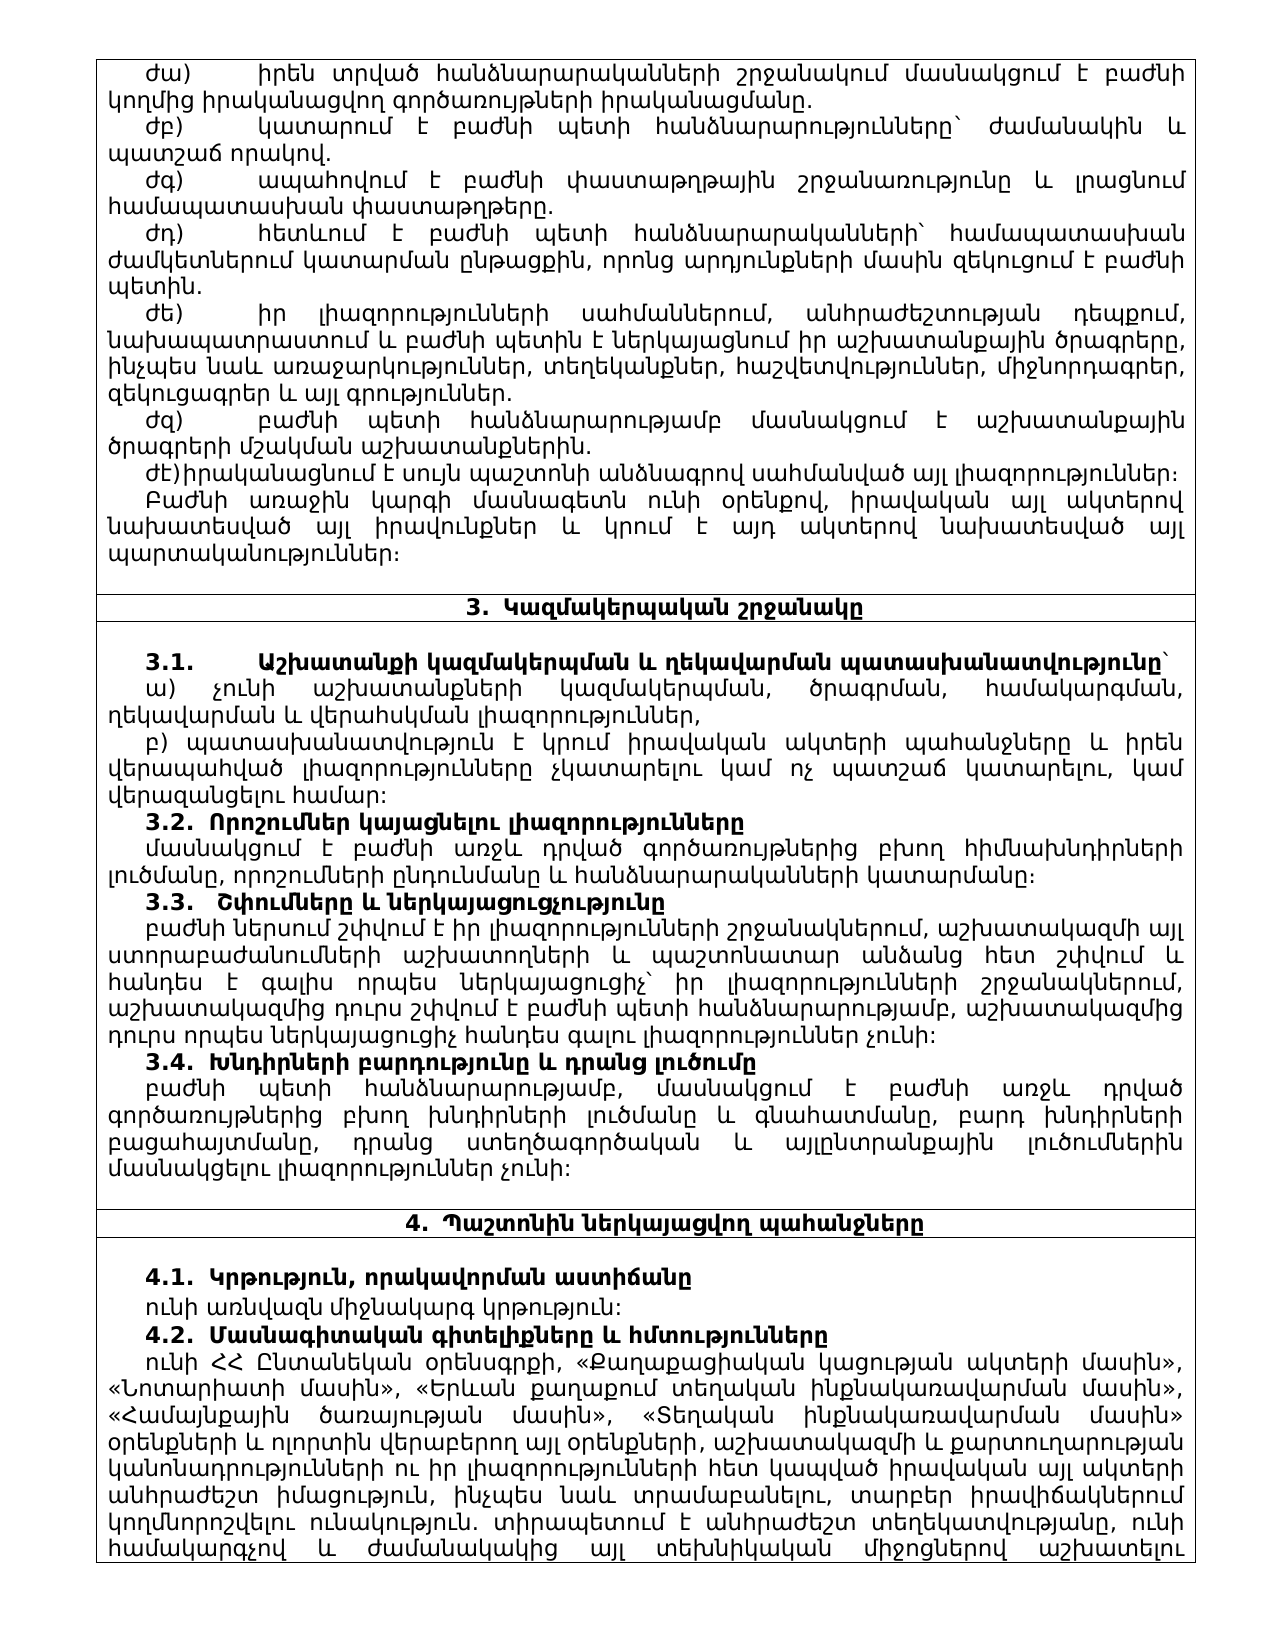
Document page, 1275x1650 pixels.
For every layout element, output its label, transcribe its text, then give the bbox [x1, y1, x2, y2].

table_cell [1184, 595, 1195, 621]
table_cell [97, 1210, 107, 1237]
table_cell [97, 60, 1195, 593]
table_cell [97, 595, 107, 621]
table_cell Աշխատանքի կազմակերպման և ղեկավարման պատասխանատվությունը՝ ա) չունի աշխատանքների կազմակերպման, ծրագրման, համակարգման, ղեկավարման և վերահսկման լիազորություններ, բ) պատասխանատվություն է կրում իրավական ակտերի պահանջները և իրեն վերապահված լիազորությունները չկատարելու կամ ոչ պատշաճ կատարելու, կամ վերազանցելու համար: Որոշումներ կայացնելու լիազորությունները մասնակցում է բաժնի առջև դրված գործառույթներից բխող հիմնախնդիրների լուծմանը, որոշումների ընդունմանը և հանձնարարականների կատարմանը։ Շփումները և ներկայացուցչությունը բաժնի ներսում շփվում է իր լիազորությունների շրջանակներում, աշխատակազմի այլ ստորաբաժանումների աշխատողների և պաշտոնատար անձանց հետ շփվում և հանդես է գալիս որպես ներկայացուցիչ՝ իր լիազորությունների շրջանակներում, աշխատակազմից դուրս շփվում է բաժնի պետի հանձնարարությամբ, աշխատակազմից դուրս որպես ներկայացուցիչ հանդես գալու լիազորություններ չունի: Խնդիրների բարդությունը և դրանց լուծումը բաժնի պետի հանձնարարությամբ, մասնակցում է բաժնի առջև դրված գործառույթներից բխող խնդիրների լուծմանը և գնահատմանը, բարդ խնդիրների բացահայտմանը, դրանց ստեղծագործական և այլընտրանքային լուծումներին մասնակցելու լիազորություններ չունի: [97, 622, 1195, 1209]
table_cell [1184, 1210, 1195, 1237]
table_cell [97, 1238, 1195, 1562]
